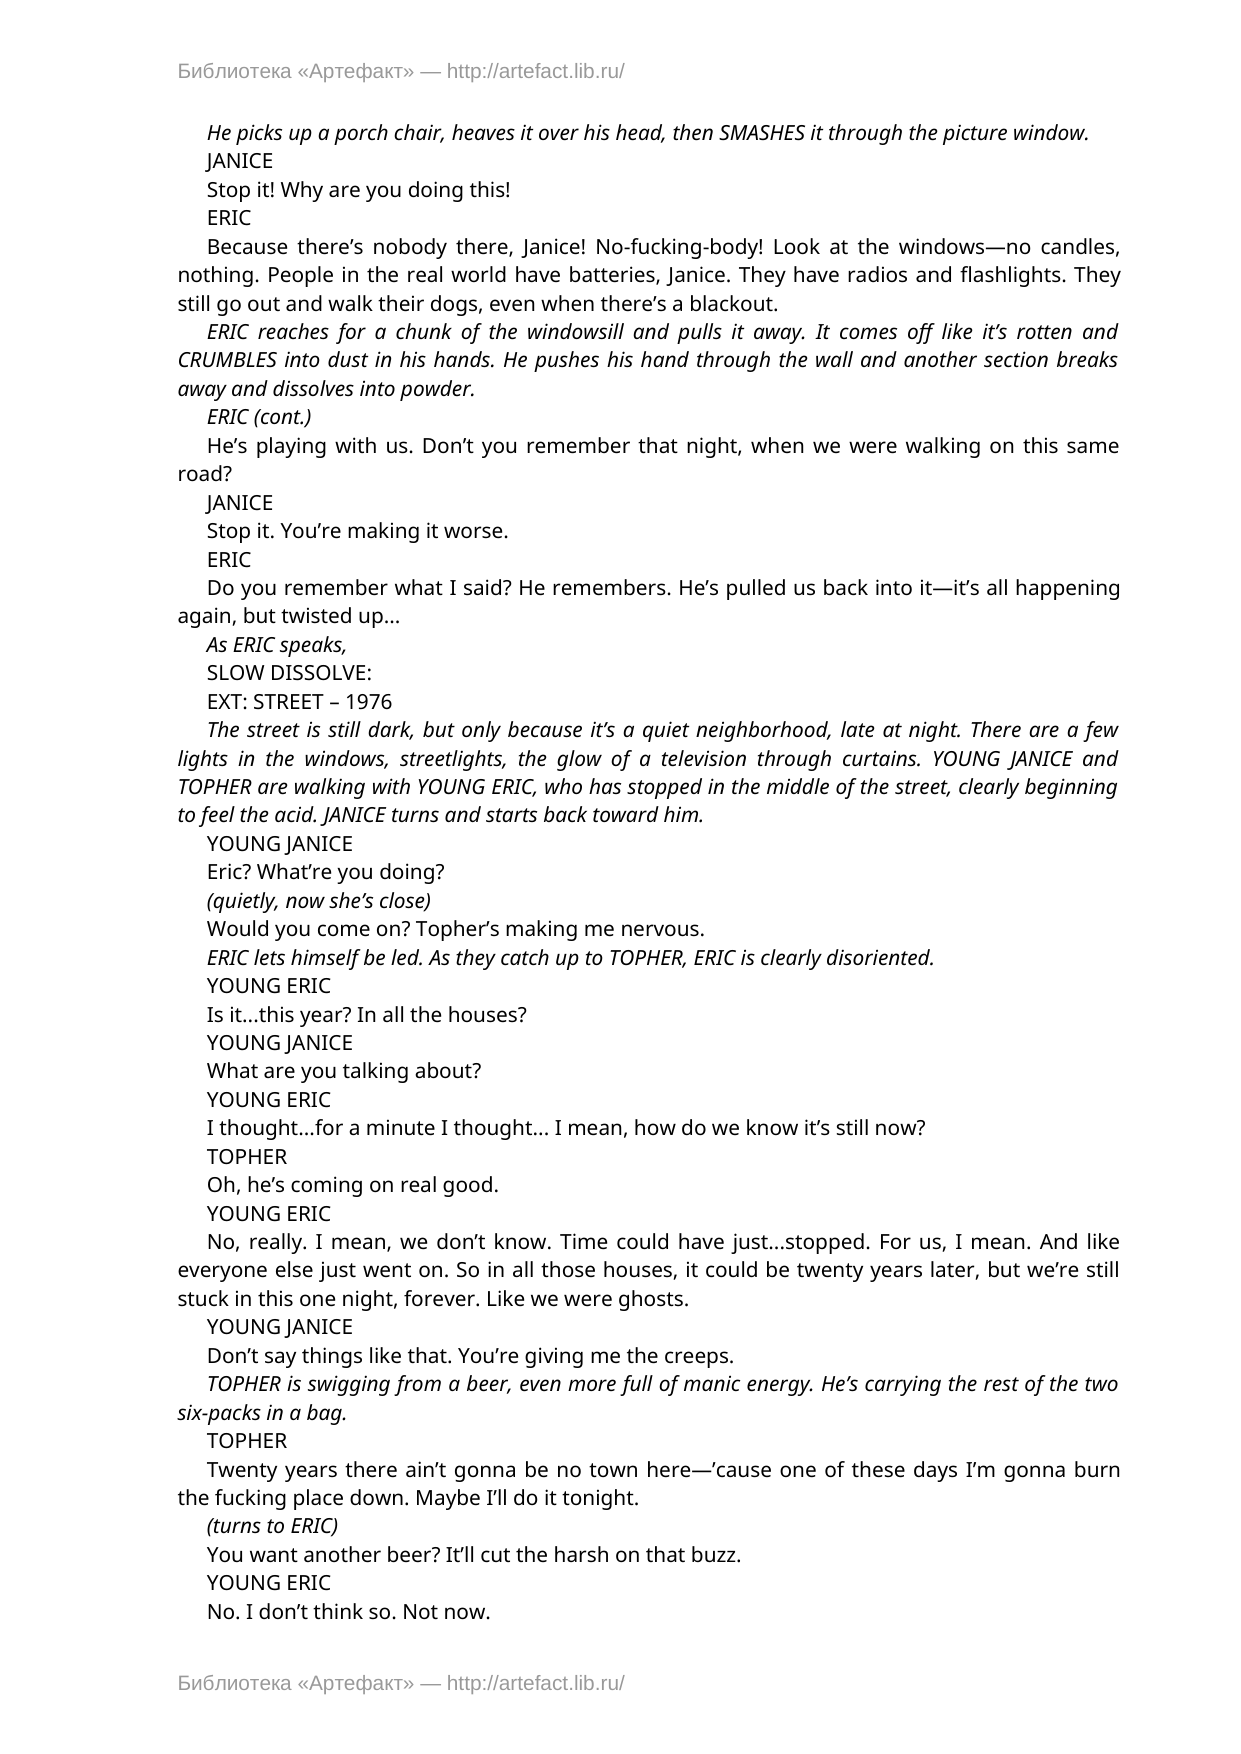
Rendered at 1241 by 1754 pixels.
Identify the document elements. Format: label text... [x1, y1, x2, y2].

text YOUNG ERIC [177, 1568, 1122, 1597]
text YOUNG ERIC [177, 971, 1122, 1000]
text ERIC [177, 203, 1122, 232]
text TOPHER is swigging from a beer, even more full of manic energy. He’s carrying the rest of the two six-packs in a bag. [177, 1369, 1122, 1426]
text YOUNG ERIC [177, 1085, 1122, 1113]
text You want another beer? It’ll cut the harsh on that buzz. [177, 1540, 1122, 1568]
text (turns to ERIC) [177, 1512, 1122, 1540]
text Twenty years there ain’t gonna be no town here—’cause one of these days I’m gonna burn the fucking place down. Maybe I’ll do it tonight. [177, 1455, 1122, 1512]
text ERIC reaches for a chunk of the windowsill and pulls it away. It comes off like it’s rotten and CRUMBLES into dust in his hands. He pushes his hand through the wall and another section breaks away and dissolves into powder. [177, 317, 1122, 402]
text Is it...this year? In all the houses? [177, 1000, 1122, 1028]
text The street is still dark, but only because it’s a quiet neighborhood, late at night. There are a few lights in the windows, streetlights, the glow of a television through curtains. YOUNG JANICE and TOPHER are walking with YOUNG ERIC, who has stopped in the middle of the street, clearly beginning to feel the acid. JANICE turns and starts back toward him. [177, 715, 1122, 829]
text YOUNG JANICE [177, 829, 1122, 857]
text (quietly, now she’s close) [177, 886, 1122, 914]
text Stop it! Why are you doing this! [177, 175, 1122, 203]
text Stop it. You’re making it worse. [177, 516, 1122, 545]
text He picks up a porch chair, heaves it over his head, then SMASHES it through the picture window. [177, 118, 1122, 147]
text Don’t say things like that. You’re giving me the creeps. [177, 1341, 1122, 1369]
text He’s playing with us. Don’t you remember that night, when we were walking on this same road? [177, 431, 1122, 488]
text JANICE [177, 147, 1122, 175]
text TOPHER [177, 1426, 1122, 1455]
text ERIC [177, 545, 1122, 573]
text TOPHER [177, 1142, 1122, 1170]
text I thought...for a minute I thought... I mean, how do we know it’s still now? [177, 1113, 1122, 1142]
text Eric? What’re you doing? [177, 857, 1122, 886]
text ERIC (cont.) [177, 402, 1122, 431]
text Oh, he’s coming on real good. [177, 1170, 1122, 1199]
text YOUNG JANICE [177, 1028, 1122, 1057]
text Do you remember what I said? He remembers. He’s pulled us back into it—it’s all happening again, but twisted up... [177, 573, 1122, 630]
text No. I don’t think so. Not now. [177, 1597, 1122, 1625]
text YOUNG ERIC [177, 1199, 1122, 1227]
text ERIC lets himself be led. As they catch up to TOPHER, ERIC is clearly disoriented. [177, 943, 1122, 971]
text No, really. I mean, we don’t know. Time could have just...stopped. For us, I mean. And like everyone else just went on. So in all those houses, it could be twenty years later, but we’re still stuck in this one night, forever. Like we were ghosts. [177, 1227, 1122, 1312]
text YOUNG JANICE [177, 1312, 1122, 1341]
text JANICE [177, 488, 1122, 516]
text What are you talking about? [177, 1057, 1122, 1085]
text As ERIC speaks, [177, 630, 1122, 658]
text Because there’s nobody there, Janice! No-fucking-body! Look at the windows—no candles, nothing. People in the real world have batteries, Janice. They have radios and flashlights. They still go out and walk their dogs, even when there’s a blackout. [177, 232, 1122, 317]
text Would you come on? Topher’s making me nervous. [177, 914, 1122, 943]
text SLOW DISSOLVE: [177, 658, 1122, 687]
text EXT: STREET – 1976 [177, 687, 1122, 715]
